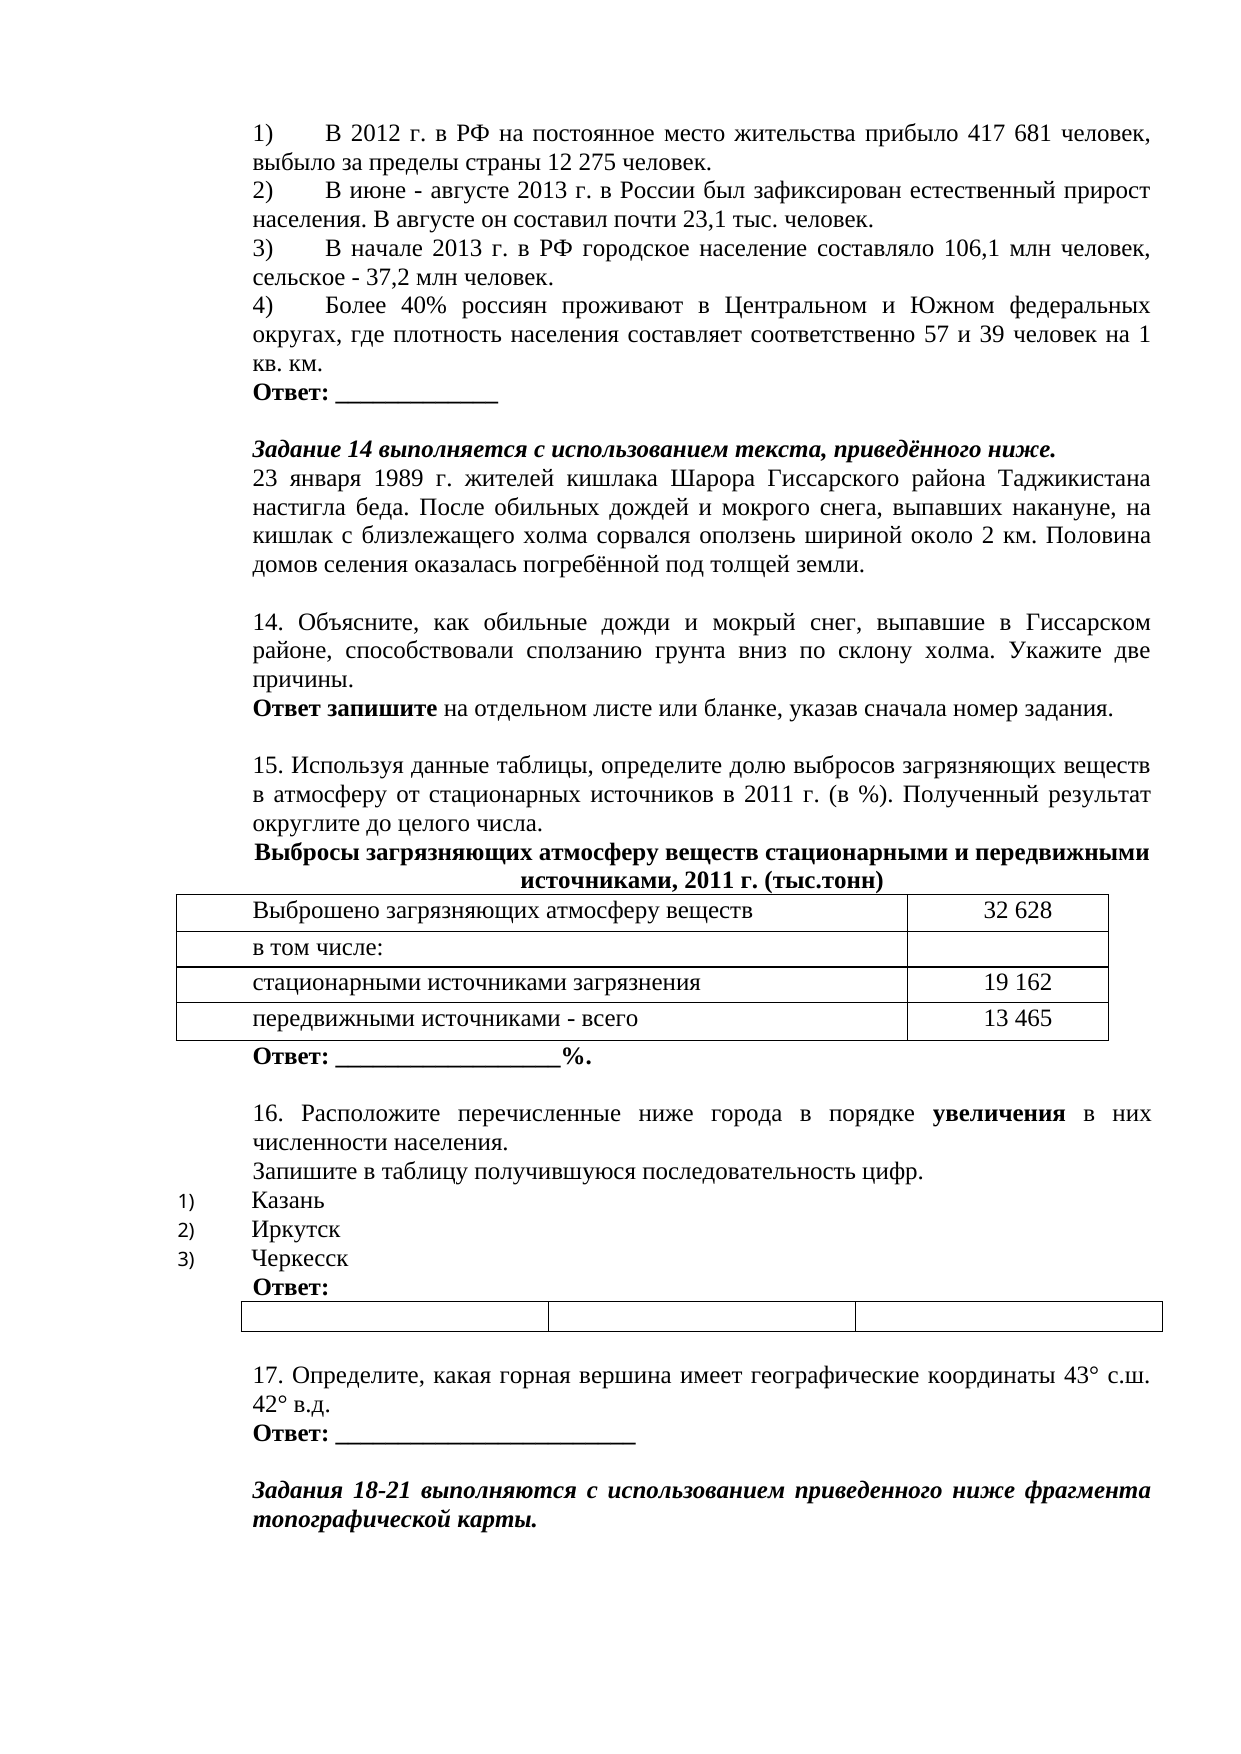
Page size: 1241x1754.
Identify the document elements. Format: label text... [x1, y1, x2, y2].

list 4) Более 40% россиян проживают в Центральном и Южном федеральных округах, где плотность населения составляет соответственно 57 и 39 человек на 1 кв. км. [252, 291, 1152, 377]
list 2) В июне - августе 2013 г. в России был зафиксирован естественный прирост населения. В августе он составил почти 23,1 тыс. человек. [252, 176, 1152, 233]
list Казань [177, 1185, 1152, 1214]
table_cell в том числе: [177, 932, 907, 966]
table_cell [908, 932, 1108, 966]
table_cell передвижными источниками - всего [177, 1003, 907, 1040]
list Ответ запишите на отдельном листе или бланке, указав сначала номер задания. [252, 693, 1152, 722]
list 16. Расположите перечисленные ниже города в порядке увеличения в них численности населения. [252, 1098, 1152, 1156]
list Задания 18-21 выполняются с использованием приведенного ниже фрагмента топографической карты. [252, 1476, 1152, 1533]
table_cell стационарными источниками загрязнения [177, 968, 907, 1002]
list 23 января 1989 г. жителей кишлака Шарора Гиссарского района Таджикистана настигла беда. После обильных дождей и мокрого снега, выпавших накануне, на кишлак с близлежащего холма сорвался оползень шириной около 2 км. Половина домов селения оказалась погребённой под толщей земли. [252, 463, 1152, 578]
table_header Выброшено загрязняющих атмосферу веществ [177, 895, 907, 931]
table_header [242, 1302, 548, 1331]
list Ответ: __________________%. [252, 1041, 1152, 1070]
list Ответ: _____________ [252, 377, 1152, 406]
table_header [856, 1302, 1162, 1331]
table_header [549, 1302, 855, 1331]
list 1) В 2012 г. в РФ на постоянное место жительства прибыло 417 681 человек, выбыло за пределы страны 12 275 человек. [252, 118, 1152, 176]
list Ответ: ________________________ [252, 1418, 1152, 1447]
table_cell 13 465 [908, 1003, 1108, 1040]
list 3) В начале 2013 г. в РФ городское население составляло 106,1 млн человек, сельское - 37,2 млн человек. [252, 233, 1152, 291]
list Запишите в таблицу получившуюся последовательность цифр. [252, 1156, 1152, 1185]
list Задание 14 выполняется с использованием текста, приведённого ниже. [252, 434, 1152, 463]
list Ответ: [252, 1272, 1152, 1301]
list Черкесск [177, 1243, 1152, 1272]
list 14. Объясните, как обильные дожди и мокрый снег, выпавшие в Гиссарском районе, способствовали сползанию грунта вниз по склону холма. Укажите две причины. [252, 607, 1152, 693]
table_cell 19 162 [908, 968, 1108, 1002]
list 15. Используя данные таблицы, определите долю выбросов загрязняющих веществ в атмосферу от стационарных источников в 2011 г. (в %). Полученный результат округлите до целого числа. [252, 751, 1152, 837]
list 17. Определите, какая горная вершина имеет географические координаты 43° с.ш. 42° в.д. [252, 1361, 1152, 1418]
list Выбросы загрязняющих атмосферу веществ стационарными и передвижными источниками, 2011 г. (тыс.тонн) [252, 837, 1152, 894]
table_header 32 628 [908, 895, 1108, 931]
list Иркутск [177, 1214, 1152, 1243]
